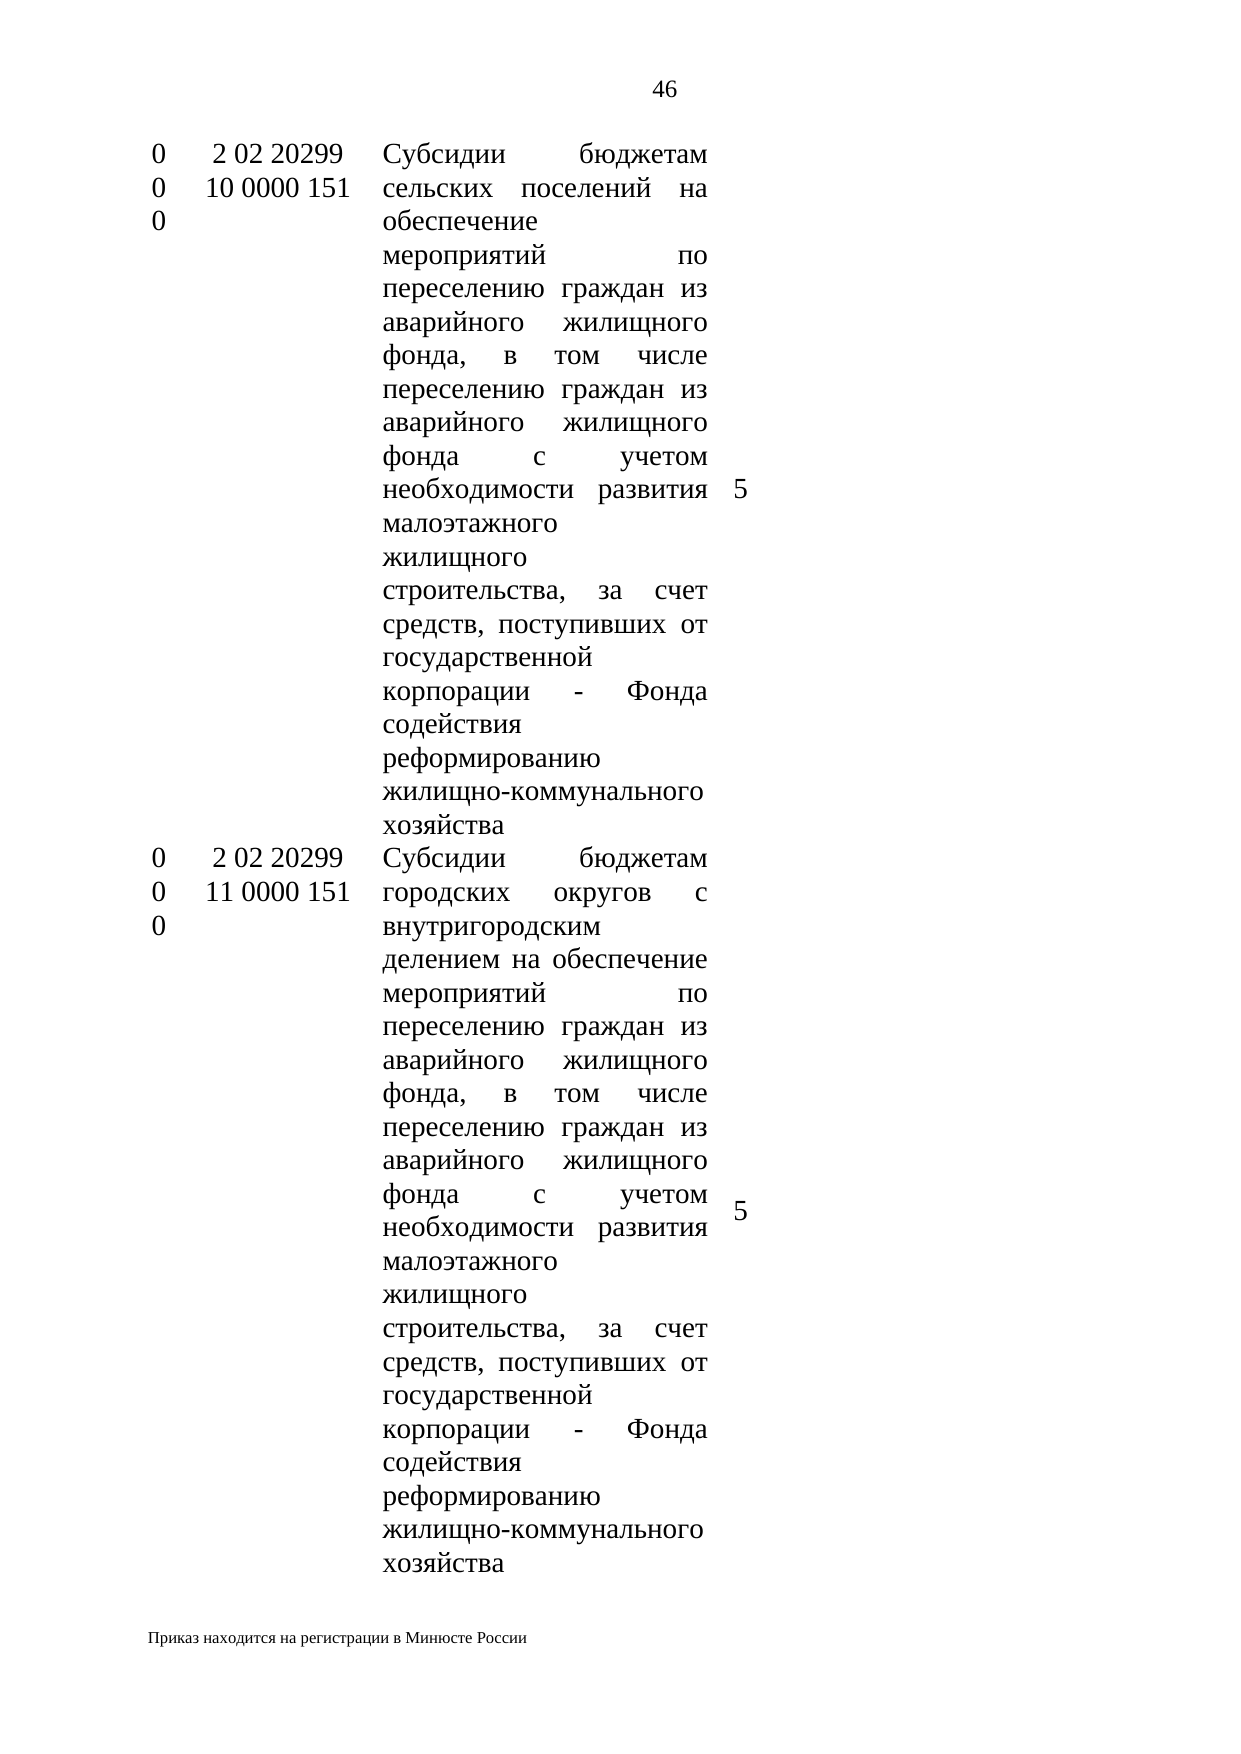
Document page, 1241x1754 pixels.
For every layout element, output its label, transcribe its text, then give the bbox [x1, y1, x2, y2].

table_cell 000 [133, 136, 184, 841]
table_cell 5 [719, 841, 762, 1578]
table_cell Субсидии бюджетам городских округов с внутригородским делением на обеспечение мероприятий по переселению граждан из аварийного жилищного фонда, в том числе переселению граждан из аварийного жилищного фонда с учетом необходимости развития малоэтажного жилищного строительства, за счет средств, поступивших от государственной корпорации - Фонда содействия реформированию жилищно-коммунального хозяйства [371, 841, 719, 1578]
table_cell 2 02 20299 11 0000 151 [185, 841, 371, 1578]
table_cell 000 [133, 841, 184, 1578]
table_cell 5 [719, 136, 762, 841]
table_cell 2 02 20299 10 0000 151 [185, 136, 371, 841]
table_cell Субсидии бюджетам сельских поселений на обеспечение мероприятий по переселению граждан из аварийного жилищного фонда, в том числе переселению граждан из аварийного жилищного фонда с учетом необходимости развития малоэтажного жилищного строительства, за счет средств, поступивших от государственной корпорации - Фонда содействия реформированию жилищно-коммунального хозяйства [371, 136, 719, 841]
